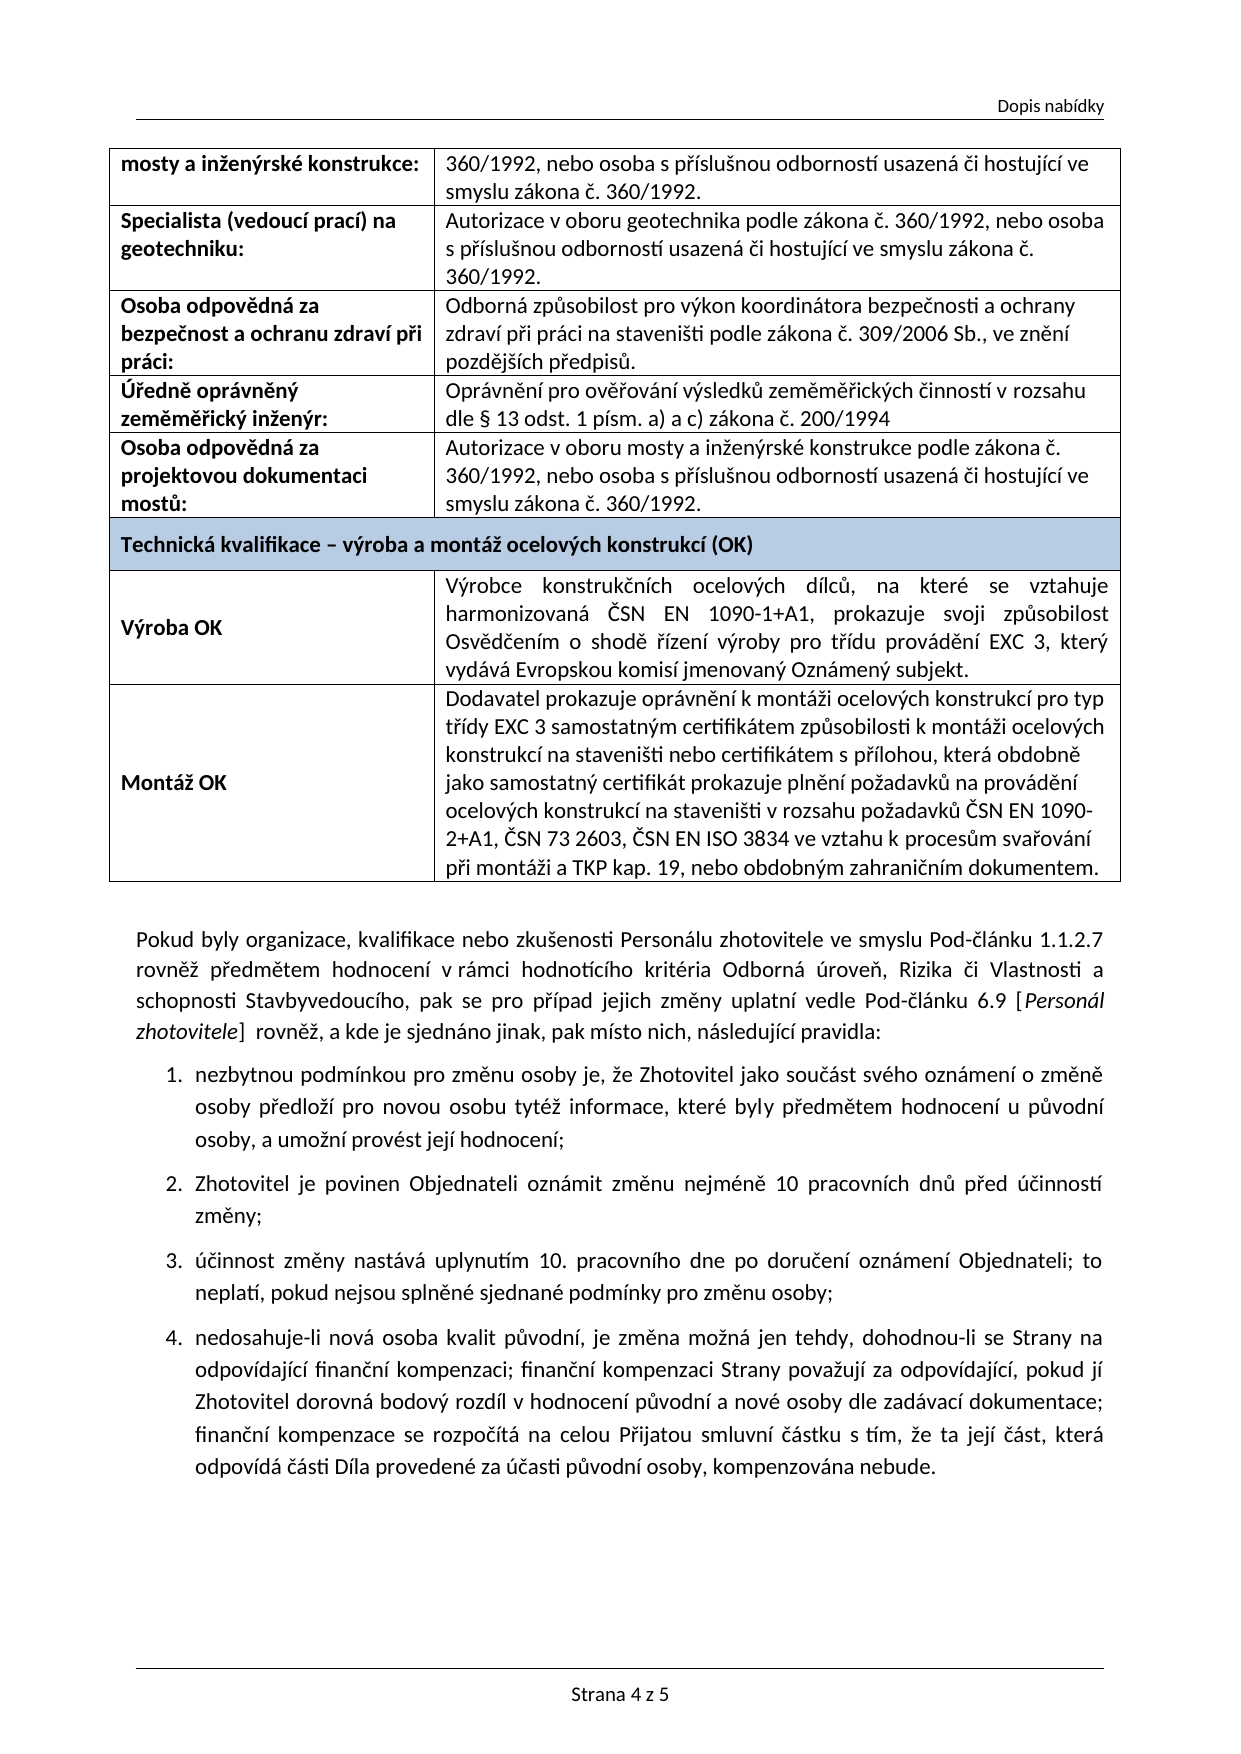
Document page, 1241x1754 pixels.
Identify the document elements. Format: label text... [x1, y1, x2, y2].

text Zhotovitel je povinen Objednateli oznámit změnu nejméně 10 pracovních dnů před účinností změny; [165, 1169, 1104, 1229]
text nezbytnou podmínkou pro změnu osoby je, že Zhotovitel jako součást svého oznámení o změně osoby předloží pro novou osobu tytéž informace, které byly předmětem hodnocení u původní osoby, a umožní provést její hodnocení; [165, 1060, 1104, 1153]
table_cell Odborná způsobilost pro výkon koordinátora bezpečnosti a ochrany zdraví při práci na staveništi podle zákona č. 309/2006 Sb., ve znění pozdějších předpisů. [435, 291, 1120, 375]
table_cell Výrobce konstrukčních ocelových dílců, na které se vztahuje harmonizovaná ČSN EN 1090-1+A1, prokazuje svoji způsobilost Osvědčením o shodě řízení výroby pro třídu provádění EXC 3, který vydává Evropskou komisí jmenovaný Oznámený subjekt. [435, 571, 1120, 683]
text Pokud byly organizace, kvalifikace nebo zkušenosti Personálu zhotovitele ve smyslu Pod-článku 1.1.2.7 rovněž předmětem hodnocení v rámci hodnotícího kritéria Odborná úroveň, Rizika či Vlastnosti a schopnosti Stavbyvedoucího, pak se pro případ jejich změny uplatní vedle Pod-článku 6.9 [Personál zhotovitele] rovněž, a kde je sjednáno jinak, pak místo nich, následující pravidla: [136, 925, 1104, 1045]
table_cell Úředně oprávněný zeměměřický inženýr: [110, 376, 434, 432]
text nedosahuje-li nová osoba kvalit původní, je změna možná jen tehdy, dohodnou-li se Strany na odpovídající finanční kompenzaci; finanční kompenzaci Strany považují za odpovídající, pokud jí Zhotovitel dorovná bodový rozdíl v hodnocení původní a nové osoby dle zadávací dokumentace; finanční kompenzace se rozpočítá na celou Přijatou smluvní částku s tím, že ta její část, která odpovídá části Díla provedené za účasti původní osoby, kompenzována nebude. [165, 1323, 1104, 1480]
table_cell Technická kvalifikace – výroba a montáž ocelových konstrukcí (OK) [110, 518, 1120, 570]
table_cell Osoba odpovědná za bezpečnost a ochranu zdraví při práci: [110, 291, 434, 375]
table_cell Dodavatel prokazuje oprávnění k montáži ocelových konstrukcí pro typ třídy EXC 3 samostatným certifikátem způsobilosti k montáži ocelových konstrukcí na staveništi nebo certifikátem s přílohou, která obdobně jako samostatný certifikát prokazuje plnění požadavků na provádění ocelových konstrukcí na staveništi v rozsahu požadavků ČSN EN 1090-2+A1, ČSN 73 2603, ČSN EN ISO 3834 ve vztahu k procesům svařování při montáži a TKP kap. 19, nebo obdobným zahraničním dokumentem. [435, 685, 1120, 881]
table_cell Oprávnění pro ověřování výsledků zeměměřických činností v rozsahu dle § 13 odst. 1 písm. a) a c) zákona č. 200/1994 [435, 376, 1120, 432]
table_cell Montáž OK [110, 685, 434, 881]
table_cell Výroba OK [110, 571, 434, 683]
table_cell Specialista (vedoucí prací) na geotechniku: [110, 206, 434, 290]
text účinnost změny nastává uplynutím 10. pracovního dne po doručení oznámení Objednateli; to neplatí, pokud nejsou splněné sjednané podmínky pro změnu osoby; [165, 1246, 1104, 1306]
table_cell Osoba odpovědná za projektovou dokumentaci mostů: [110, 433, 434, 517]
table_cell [435, 149, 1120, 205]
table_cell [110, 149, 434, 205]
table_cell Autorizace v oboru geotechnika podle zákona č. 360/1992, nebo osoba s příslušnou odborností usazená či hostující ve smyslu zákona č. 360/1992. [435, 206, 1120, 290]
